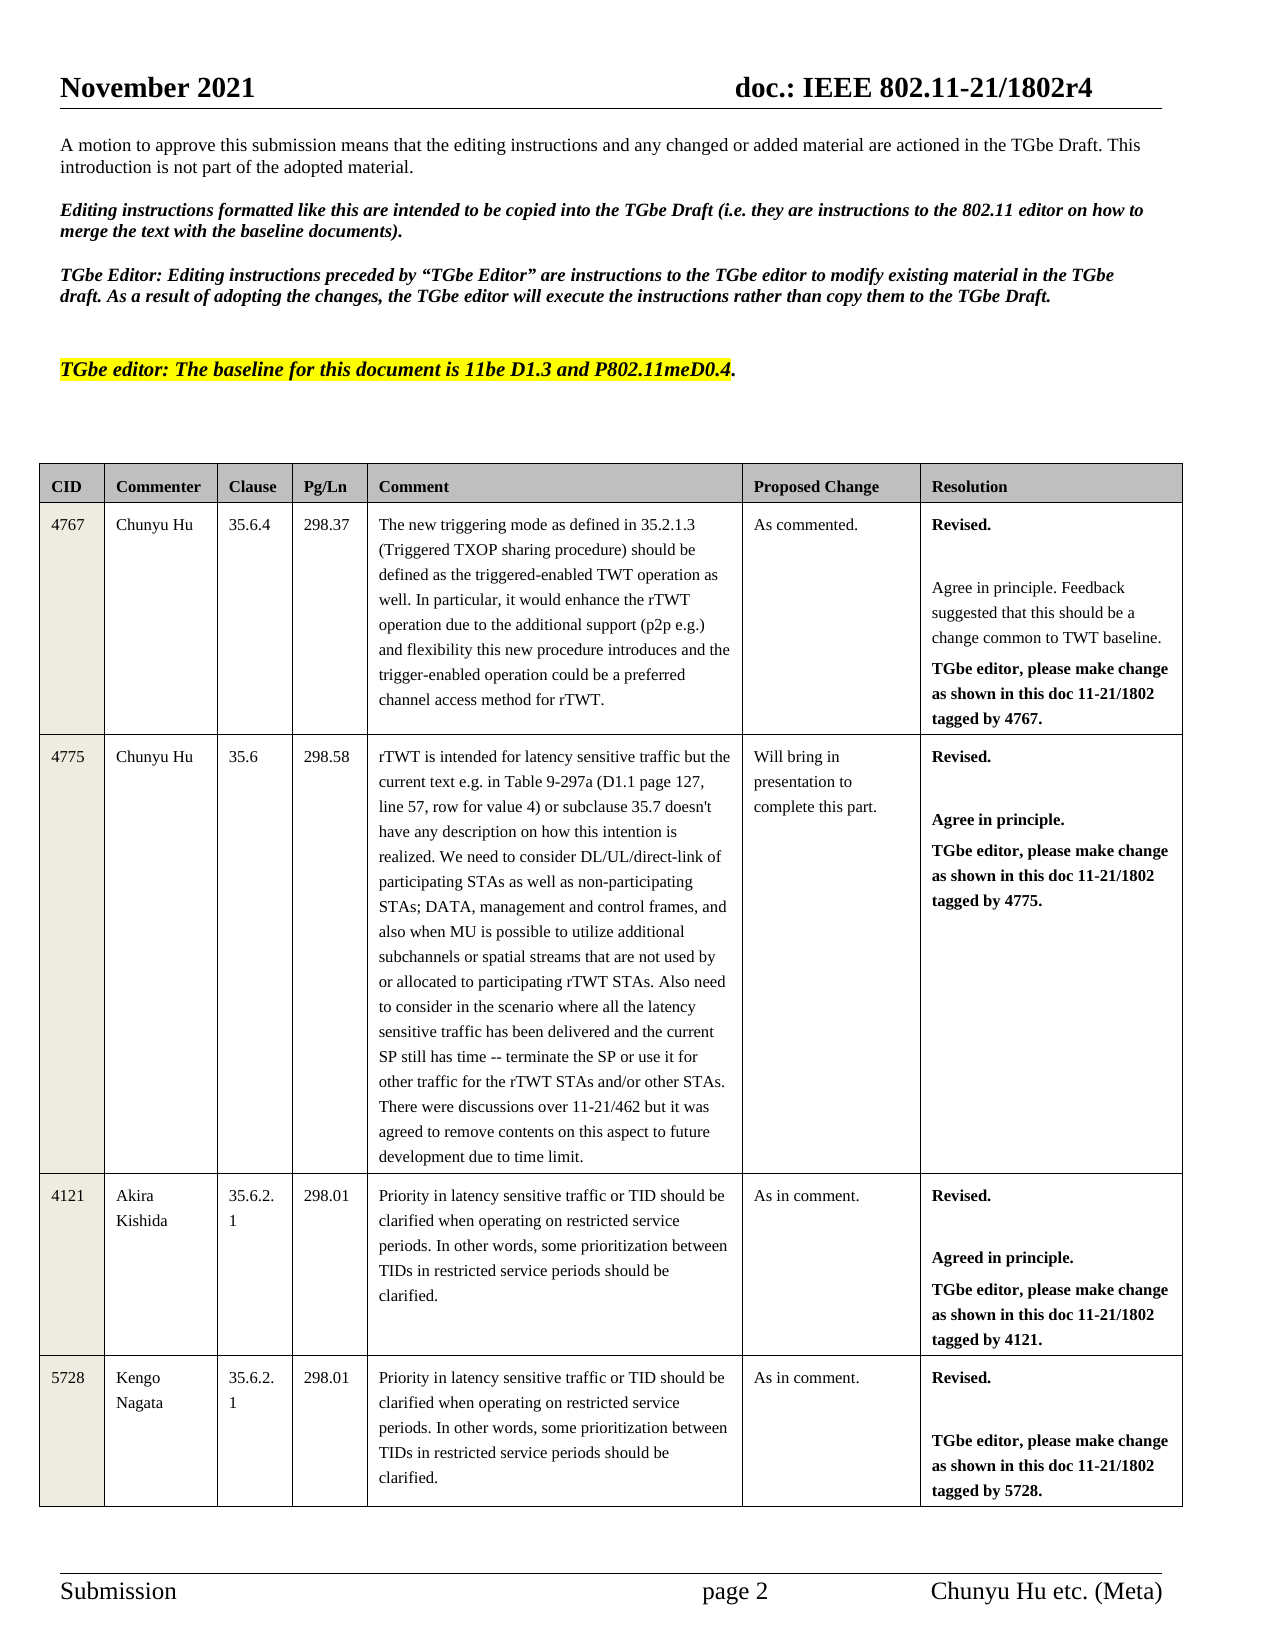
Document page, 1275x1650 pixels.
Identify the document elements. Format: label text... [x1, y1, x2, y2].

table_header CID [40, 464, 104, 502]
table_cell Akira Kishida [105, 1174, 217, 1355]
table_cell 5728 [40, 1356, 104, 1506]
text Editing instructions formatted like this are intended to be copied into the TGbe Draft (i.e. they are instructions to the 802.11 editor on how to merge the text with the baseline documents). [60, 199, 1162, 242]
table_cell 35.6 [218, 735, 292, 1173]
text TGbe Editor: Editing instructions preceded by “TGbe Editor” are instructions to the TGbe editor to modify existing material in the TGbe draft. As a result of adopting the changes, the TGbe editor will execute the instructions rather than copy them to the TGbe Draft. [60, 263, 1162, 307]
text A motion to approve this submission means that the editing instructions and any changed or added material are actioned in the TGbe Draft. This introduction is not part of the adopted material. [60, 134, 1162, 177]
table_cell Will bring in presentation to complete this part. [743, 735, 920, 1173]
table_cell Priority in latency sensitive traffic or TID should be clarified when operating on restricted service periods. In other words, some prioritization between TIDs in restricted service periods should be clarified. [368, 1174, 742, 1355]
table_cell Revised. TGbe editor, please make change as shown in this doc 11-21/1802 tagged by 5728. [921, 1356, 1182, 1506]
table_cell 4775 [40, 735, 104, 1173]
table_header Comment [368, 464, 742, 502]
table_cell As in comment. [743, 1356, 920, 1506]
table_cell 298.01 [293, 1356, 367, 1506]
table_cell 4767 [40, 503, 104, 734]
table_header Proposed Change [743, 464, 920, 502]
table_cell 298.37 [293, 503, 367, 734]
table_cell Kengo Nagata [105, 1356, 217, 1506]
table_cell Priority in latency sensitive traffic or TID should be clarified when operating on restricted service periods. In other words, some prioritization between TIDs in restricted service periods should be clarified. [368, 1356, 742, 1506]
table_cell 35.6.2.1 [218, 1356, 292, 1506]
table_cell As commented. [743, 503, 920, 734]
table_header Clause [218, 464, 292, 502]
table_cell 4121 [40, 1174, 104, 1355]
table_header Pg/Ln [293, 464, 367, 502]
table_header Resolution [921, 464, 1182, 502]
table_cell Chunyu Hu [105, 735, 217, 1173]
table_cell 298.58 [293, 735, 367, 1173]
table_cell 298.01 [293, 1174, 367, 1355]
table_cell 35.6.4 [218, 503, 292, 734]
table_cell Revised. Agree in principle. Feedback suggested that this should be a change common to TWT baseline. TGbe editor, please make change as shown in this doc 11-21/1802 tagged by 4767. [921, 503, 1182, 734]
table_cell The new triggering mode as defined in 35.2.1.3 (Triggered TXOP sharing procedure) should be defined as the triggered-enabled TWT operation as well. In particular, it would enhance the rTWT operation due to the additional support (p2p e.g.) and flexibility this new procedure introduces and the trigger-enabled operation could be a preferred channel access method for rTWT. [368, 503, 742, 734]
table_cell rTWT is intended for latency sensitive traffic but the current text e.g. in Table 9-297a (D1.1 page 127, line 57, row for value 4) or subclause 35.7 doesn't have any description on how this intention is realized. We need to consider DL/UL/direct-link of participating STAs as well as non-participating STAs; DATA, management and control frames, and also when MU is possible to utilize additional subchannels or spatial streams that are not used by or allocated to participating rTWT STAs. Also need to consider in the scenario where all the latency sensitive traffic has been delivered and the current SP still has time -- terminate the SP or use it for other traffic for the rTWT STAs and/or other STAs. There were discussions over 11-21/462 but it was agreed to remove contents on this aspect to future development due to time limit. [368, 735, 742, 1173]
table_header Commenter [105, 464, 217, 502]
text TGbe editor: The baseline for this document is 11be D1.3 and P802.11meD0.4. [60, 357, 1162, 381]
table_cell Revised. Agree in principle. TGbe editor, please make change as shown in this doc 11-21/1802 tagged by 4775. [921, 735, 1182, 1173]
table_cell Revised. Agreed in principle. TGbe editor, please make change as shown in this doc 11-21/1802 tagged by 4121. [921, 1174, 1182, 1355]
table_cell 35.6.2.1 [218, 1174, 292, 1355]
table_cell Chunyu Hu [105, 503, 217, 734]
table_cell As in comment. [743, 1174, 920, 1355]
